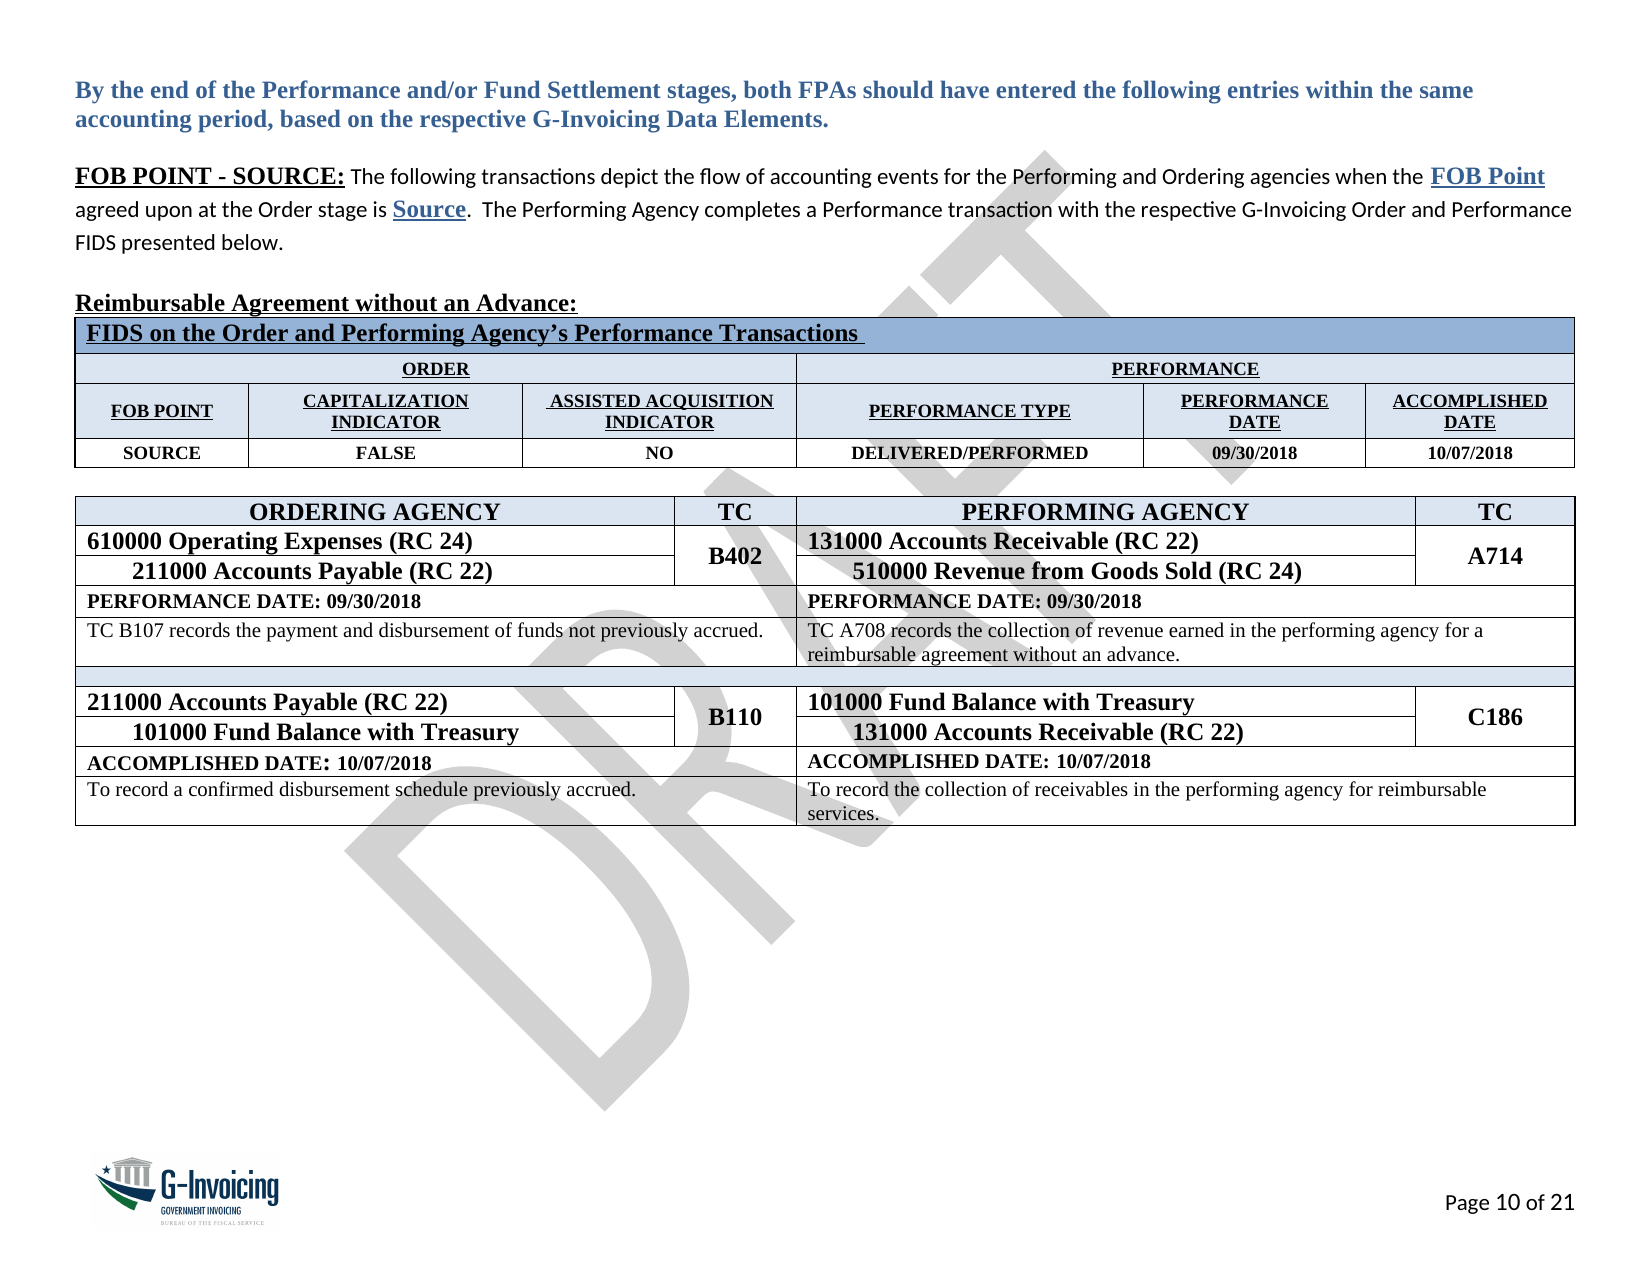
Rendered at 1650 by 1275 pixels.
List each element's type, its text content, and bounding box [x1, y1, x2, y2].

table_cell 510000 Revenue from Goods Sold (RC 24) [797, 556, 1415, 585]
table_cell SOURCE [76, 439, 248, 467]
table_header ORDERING AGENCY [76, 497, 674, 525]
table_cell DELIVERED/PERFORMED [797, 439, 1143, 467]
table_header FIDS on the Order and Performing Agency’s Performance Transactions [76, 318, 1574, 353]
table_cell 211000 Accounts Payable (RC 22) [76, 556, 674, 585]
table_cell 09/30/2018 [1144, 439, 1365, 467]
table_cell PERFORMANCE [797, 354, 1574, 383]
table_cell 131000 Accounts Receivable (RC 22) [797, 717, 1415, 746]
table_cell To record the collection of receivables in the performing agency for reimbursable services. [797, 777, 1574, 825]
table_cell FOB POINT [76, 384, 248, 438]
table_cell PERFORMANCE TYPE [797, 384, 1143, 438]
table_cell 101000 Fund Balance with Treasury [797, 687, 1415, 716]
table_cell [76, 667, 1574, 686]
table_cell A714 [1416, 526, 1574, 585]
table_cell NO [523, 439, 796, 467]
table_header TC [675, 497, 796, 525]
table_cell B402 [675, 526, 796, 585]
table_cell FALSE [249, 439, 522, 467]
text Reimbursable Agreement without an Advance: [75, 288, 1575, 317]
table_cell TC B107 records the payment and disbursement of funds not previously accrued. [76, 618, 796, 666]
table_cell ACCOMPLISHED DATE: 10/07/2018 [76, 747, 796, 776]
table_cell ORDER [76, 354, 796, 383]
text FOB POINT - SOURCE: The following transactions depict the flow of accounting events for the Performing and Ordering agencies when the FOB Point agreed upon at the Order stage is Source. The Performing Agency completes a Performance transaction with the respective G-Invoicing Order and Performance FIDS presented below. [75, 161, 1575, 256]
table_cell 211000 Accounts Payable (RC 22) [76, 687, 674, 716]
picture [90, 1152, 282, 1230]
table_cell To record a confirmed disbursement schedule previously accrued. [76, 777, 796, 825]
table_cell 131000 Accounts Receivable (RC 22) [797, 526, 1415, 555]
table_cell B110 [675, 687, 796, 746]
text By the end of the Performance and/or Fund Settlement stages, both FPAs should have entered the following entries within the same accounting period, based on the respective G-Invoicing Data Elements. [75, 75, 1575, 132]
table_cell 610000 Operating Expenses (RC 24) [76, 526, 674, 555]
table_cell PERFORMANCE DATE [1144, 384, 1365, 438]
table_header PERFORMING AGENCY [797, 497, 1415, 525]
table_cell C186 [1416, 687, 1574, 746]
table_cell ASSISTED ACQUISITION INDICATOR [523, 384, 796, 438]
table_cell TC A708 records the collection of revenue earned in the performing agency for a reimbursable agreement without an advance. [797, 618, 1574, 666]
table_cell 10/07/2018 [1366, 439, 1574, 467]
table_cell 101000 Fund Balance with Treasury [76, 717, 674, 746]
table_cell PERFORMANCE DATE: 09/30/2018 [76, 586, 796, 617]
table_cell ACCOMPLISHED DATE: 10/07/2018 [797, 747, 1574, 776]
table_cell ACCOMPLISHED DATE [1366, 384, 1574, 438]
table_header TC [1416, 497, 1574, 525]
table_cell CAPITALIZATION INDICATOR [249, 384, 522, 438]
table_cell PERFORMANCE DATE: 09/30/2018 [797, 586, 1574, 617]
